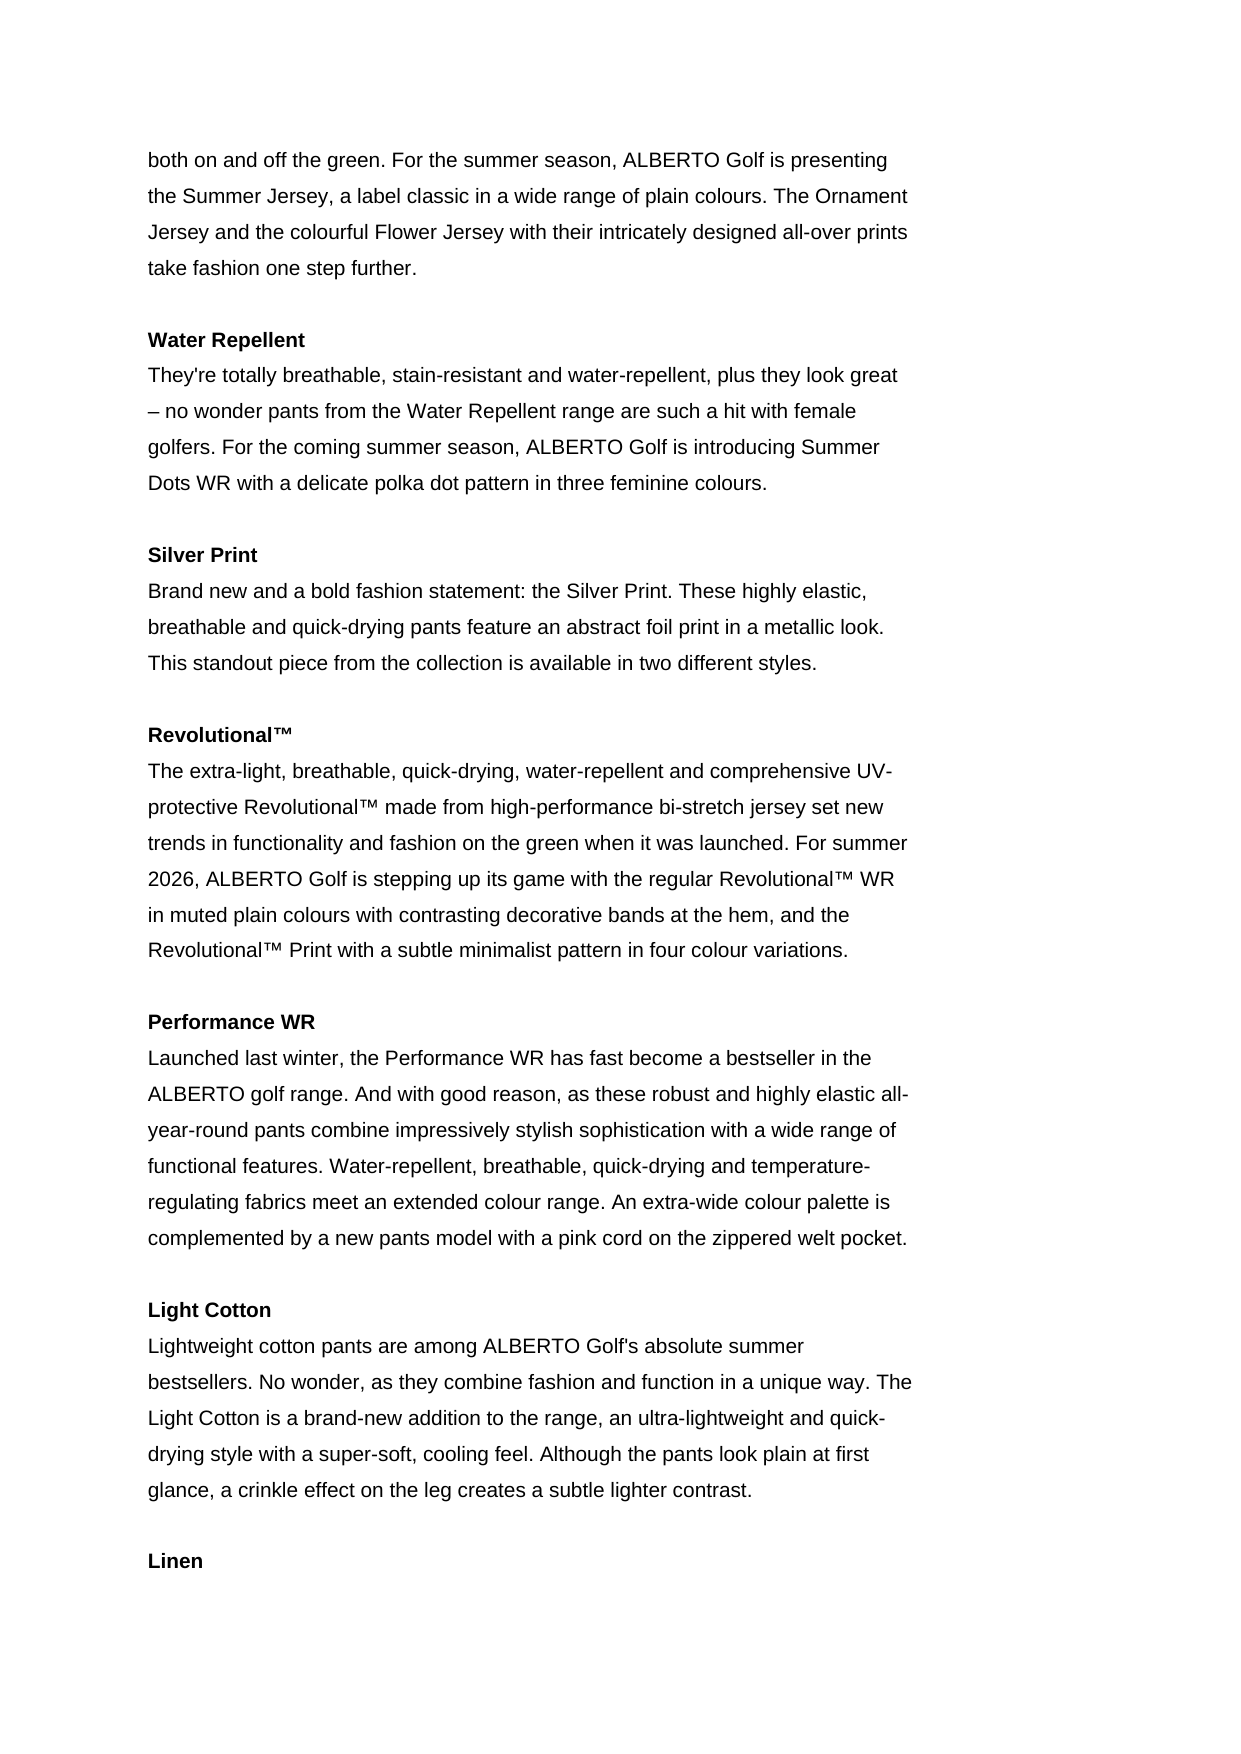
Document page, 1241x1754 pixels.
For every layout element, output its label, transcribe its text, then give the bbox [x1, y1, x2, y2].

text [148, 148, 916, 279]
text Performance WR [148, 1010, 916, 1034]
text Lightweight cotton pants are among ALBERTO Golf's absolute summer bestsellers. No wonder, as they combine fashion and function in a unique way. The Light Cotton is a brand-new addition to the range, an ultra-lightweight and quick-drying style with a super-soft, cooling feel. Although the pants look plain at first glance, a crinkle effect on the leg creates a subtle lighter contrast. [148, 1334, 916, 1501]
text Launched last winter, the Performance WR has fast become a bestseller in the ALBERTO golf range. And with good reason, as these robust and highly elastic all-year-round pants combine impressively stylish sophistication with a wide range of functional features. Water-repellent, breathable, quick-drying and temperature-regulating fabrics meet an extended colour range. An extra-wide colour palette is complemented by a new pants model with a pink cord on the zippered welt pocket. [148, 1046, 916, 1250]
text Brand new and a bold fashion statement: the Silver Print. These highly elastic, breathable and quick-drying pants feature an abstract foil print in a metallic look. This standout piece from the collection is available in two different styles. [148, 579, 916, 675]
text The extra-light, breathable, quick-drying, water-repellent and comprehensive UV-protective Revolutional™ made from high-performance bi-stretch jersey set new trends in functionality and fashion on the green when it was launched. For summer 2026, ALBERTO Golf is stepping up its game with the regular Revolutional™ WR in muted plain colours with contrasting decorative bands at the hem, and the Revolutional™ Print with a subtle minimalist pattern in four colour variations. [148, 759, 916, 962]
text Water Repellent [148, 327, 916, 351]
text They're totally breathable, stain-resistant and water-repellent, plus they look great – no wonder pants from the Water Repellent range are such a hit with female golfers. For the coming summer season, ALBERTO Golf is introducing Summer Dots WR with a delicate polka dot pattern in three feminine colours. [148, 363, 916, 495]
text Light Cotton [148, 1298, 916, 1322]
text Linen [148, 1549, 916, 1573]
text Revolutional™ [148, 723, 916, 747]
text Silver Print [148, 543, 916, 567]
